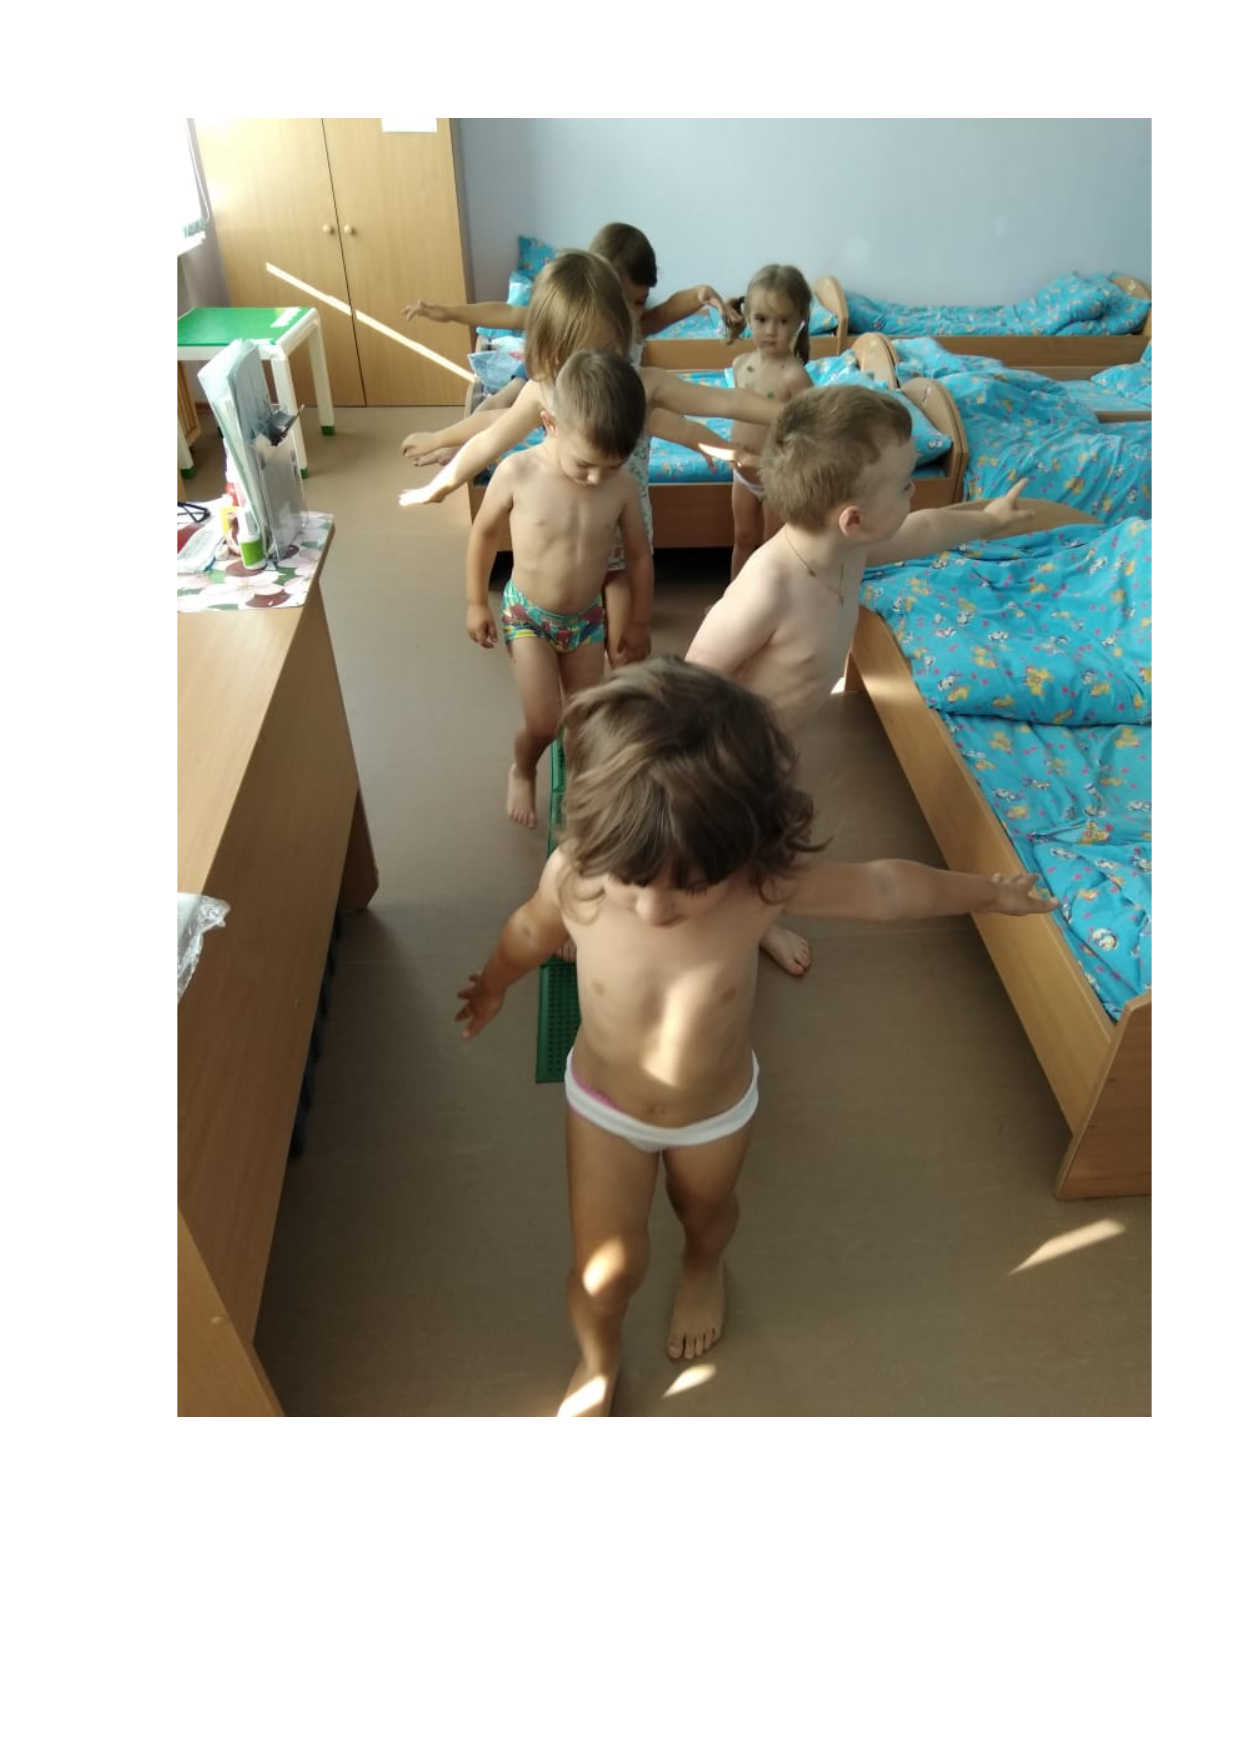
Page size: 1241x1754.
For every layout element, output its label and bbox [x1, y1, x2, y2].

picture [177, 118, 1152, 1417]
